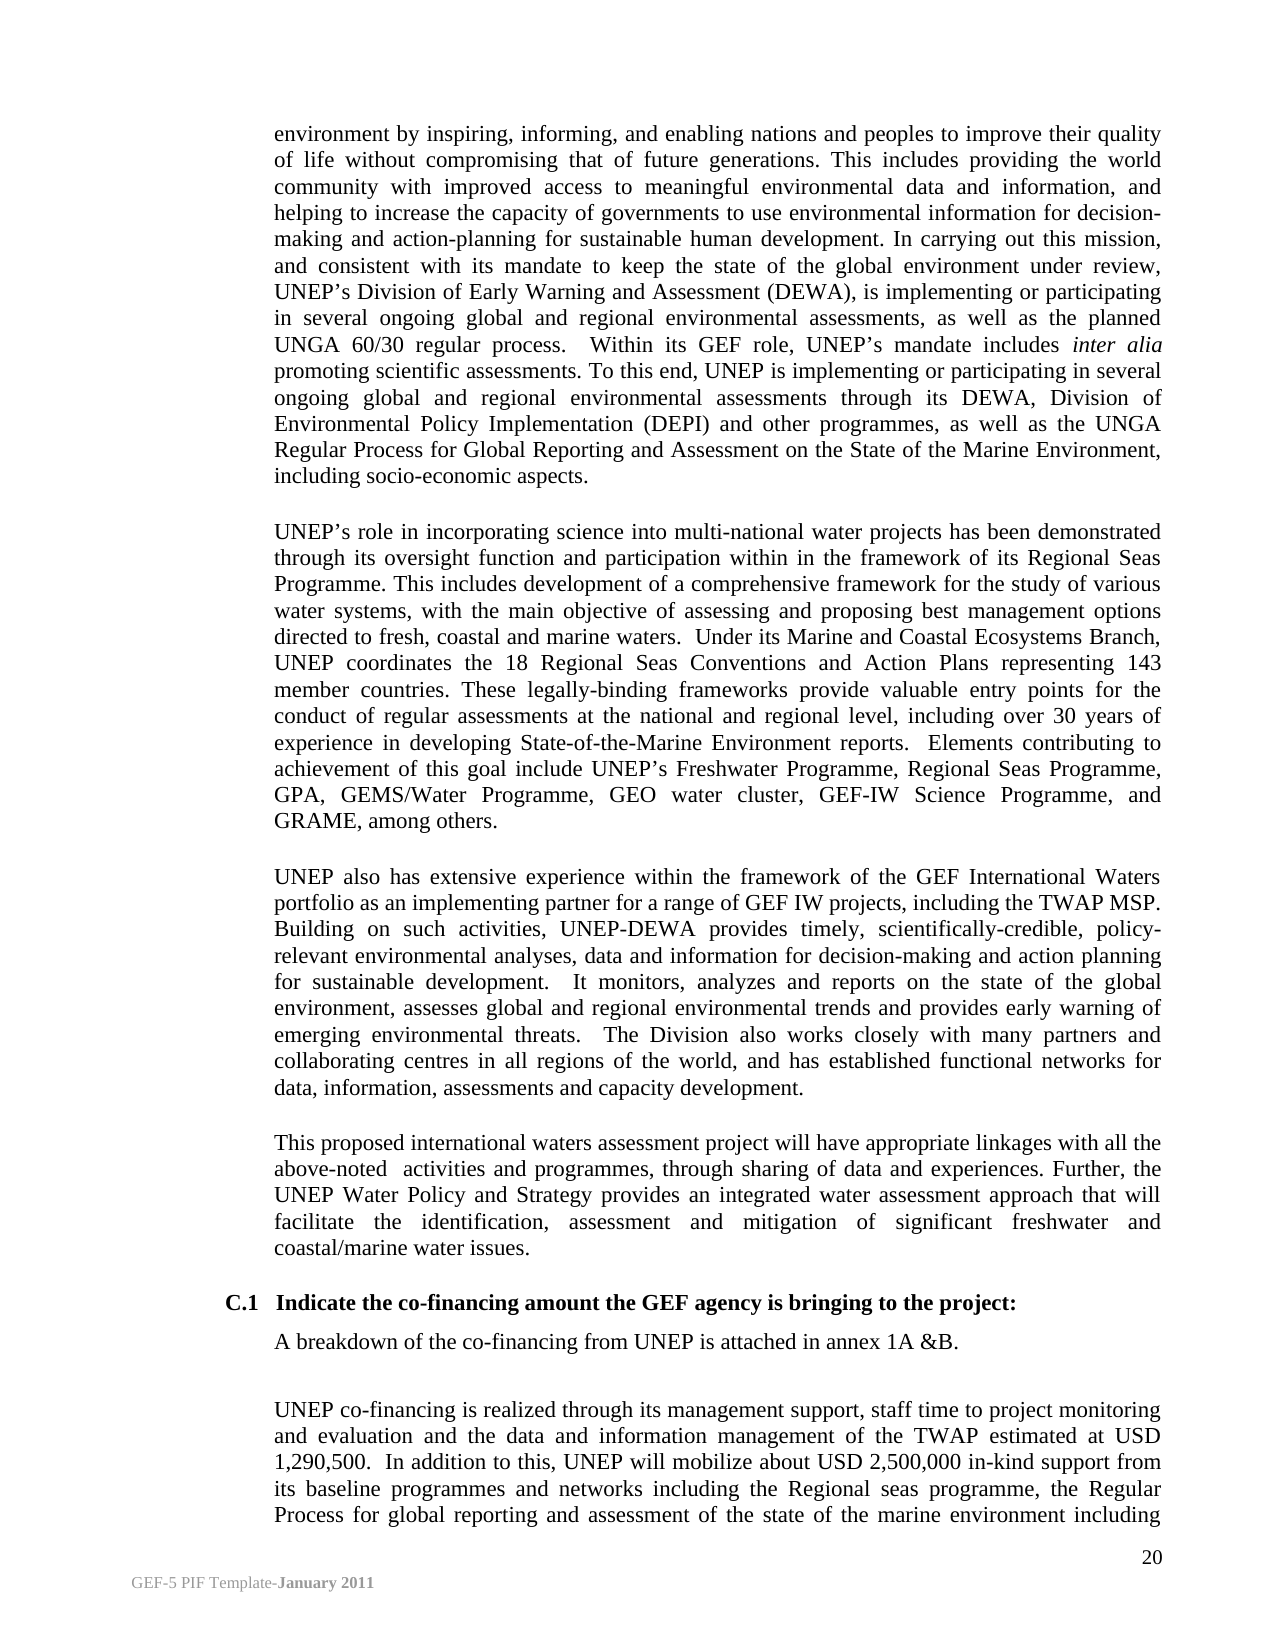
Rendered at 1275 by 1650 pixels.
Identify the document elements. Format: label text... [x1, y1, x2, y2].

text C.1 Indicate the co-financing amount the GEF agency is bringing to the project: [225, 1289, 1162, 1316]
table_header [263, 1328, 1174, 1527]
